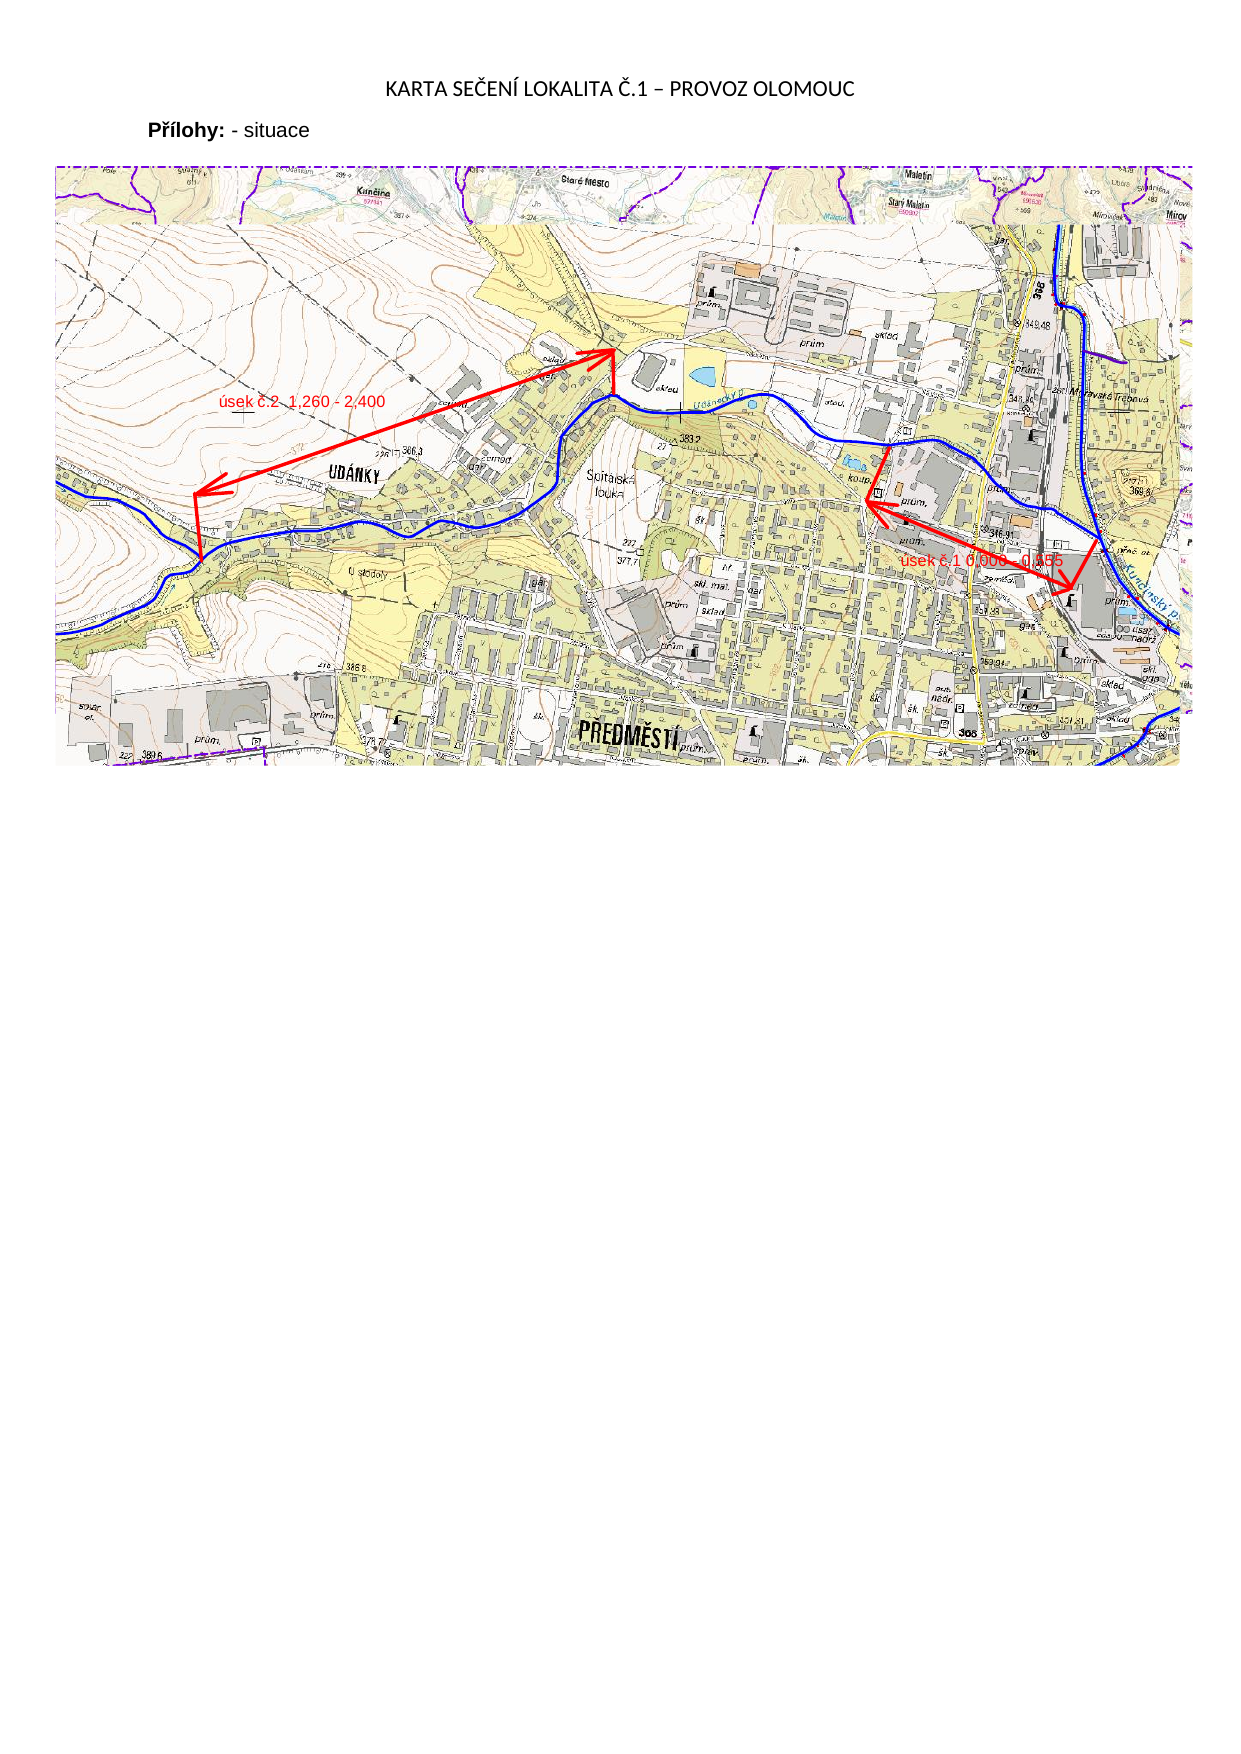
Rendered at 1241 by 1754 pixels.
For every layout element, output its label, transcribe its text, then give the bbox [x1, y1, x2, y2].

text Přílohy: - situace [148, 118, 1093, 142]
